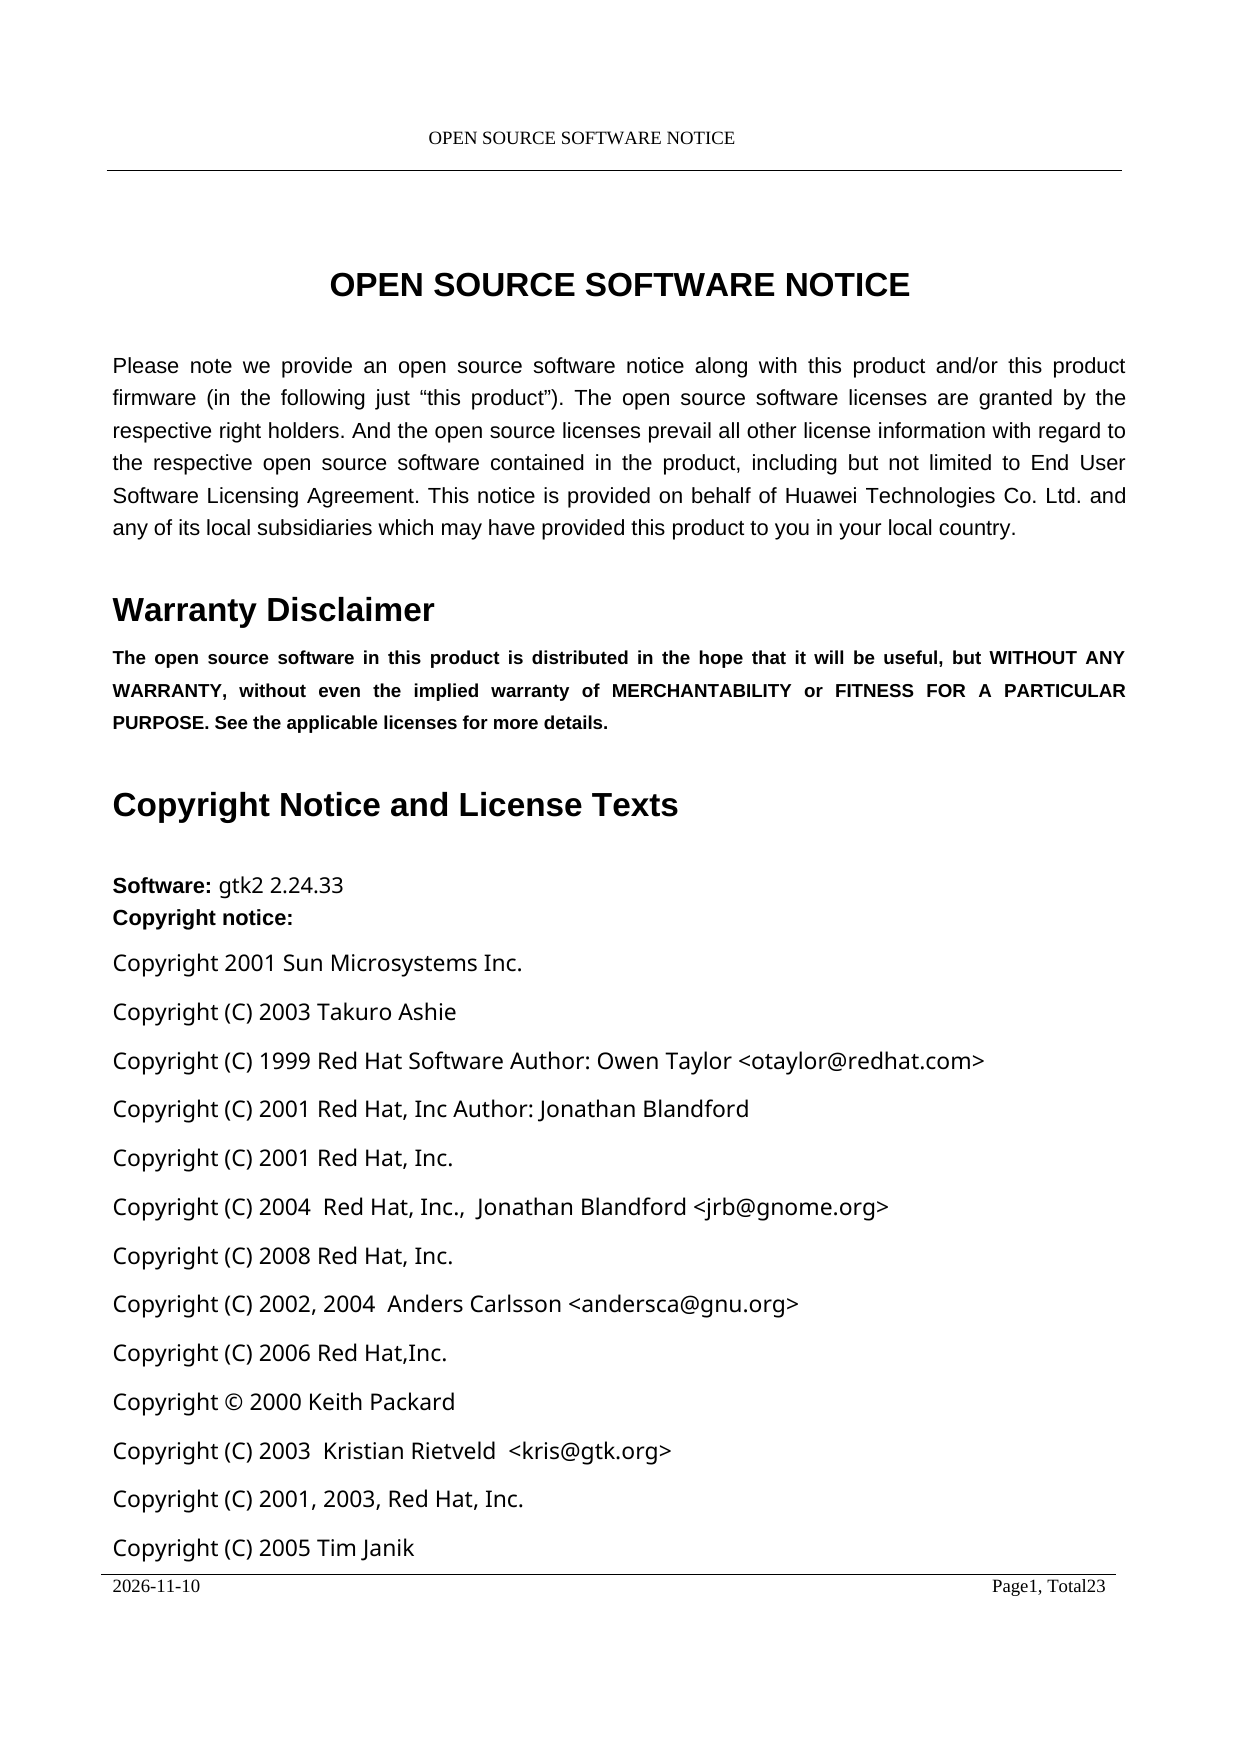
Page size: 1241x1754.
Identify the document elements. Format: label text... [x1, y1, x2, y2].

text Software: gtk2 2.24.33 [112, 869, 1128, 901]
text Please note we provide an open source software notice along with this product and/or this product firmware (in the following just “this product”). The open source software licenses are granted by the respective right holders. And the open source licenses prevail all other license information with regard to the respective open source software contained in the product, including but not limited to End User Software Licensing Agreement. This notice is provided on behalf of Huawei Technologies Co. Ltd. and any of its local subsidiaries which may have provided this product to you in your local country. [112, 349, 1128, 544]
text The open source software in this product is distributed in the hope that it will be useful, but WITHOUT ANY WARRANTY, without even the implied warranty of MERCHANTABILITY or FITNESS FOR A PARTICULAR PURPOSE. See the applicable licenses for more details. [112, 641, 1128, 739]
text OPEN SOURCE SOFTWARE NOTICE [112, 251, 1128, 316]
text Copyright Notice and License Texts [112, 771, 1128, 836]
text Warranty Disclaimer [112, 576, 1128, 641]
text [112, 947, 1128, 1564]
text Copyright notice: [112, 901, 1128, 934]
